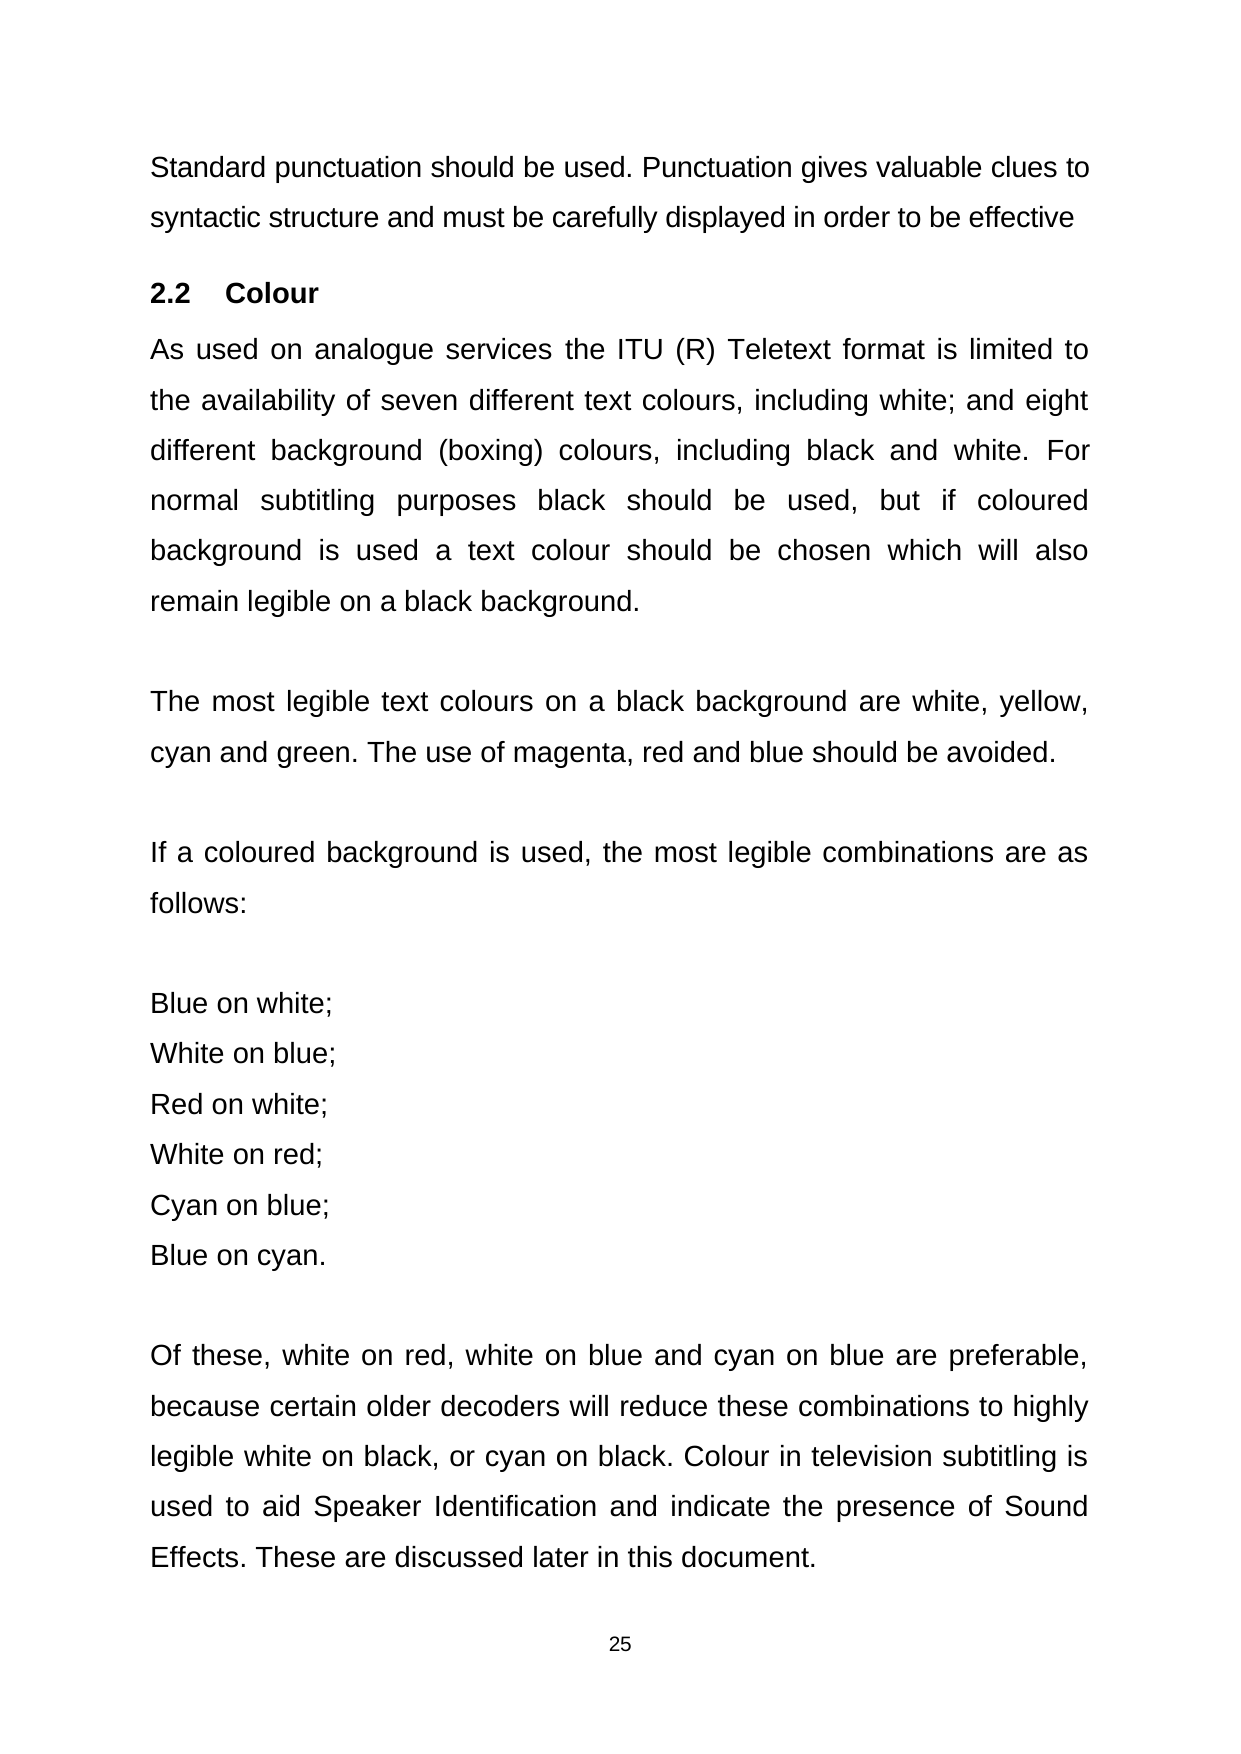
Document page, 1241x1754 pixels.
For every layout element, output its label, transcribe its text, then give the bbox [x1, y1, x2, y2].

text White on blue; [150, 1037, 1090, 1070]
text Blue on white; [150, 986, 1090, 1020]
text If a coloured background is used, the most legible combinations are as follows: [150, 835, 1090, 919]
text Of these, white on red, white on blue and cyan on blue are preferable, because certain older decoders will reduce these combinations to highly legible white on black, or cyan on black. Colour in television subtitling is used to aid Speaker Identification and indicate the presence of Sound Effects. These are discussed later in this document. [150, 1338, 1090, 1573]
text The most legible text colours on a black background are white, yellow, cyan and green. The use of magenta, red and blue should be avoided. [150, 684, 1090, 768]
subtitle Colour [150, 276, 1090, 309]
text Red on white; [150, 1087, 1090, 1120]
text Blue on cyan. [150, 1238, 1090, 1271]
text Standard punctuation should be used. Punctuation gives valuable clues to syntactic structure and must be carefully displayed in order to be effective [150, 150, 1090, 234]
text White on red; [150, 1137, 1090, 1171]
text Cyan on blue; [150, 1187, 1090, 1221]
text As used on analogue services the ITU (R) Teletext format is limited to the availability of seven different text colours, including white; and eight different background (boxing) colours, including black and white. For normal subtitling purposes black should be used, but if coloured background is used a text colour should be chosen which will also remain legible on a black background. [150, 332, 1090, 617]
